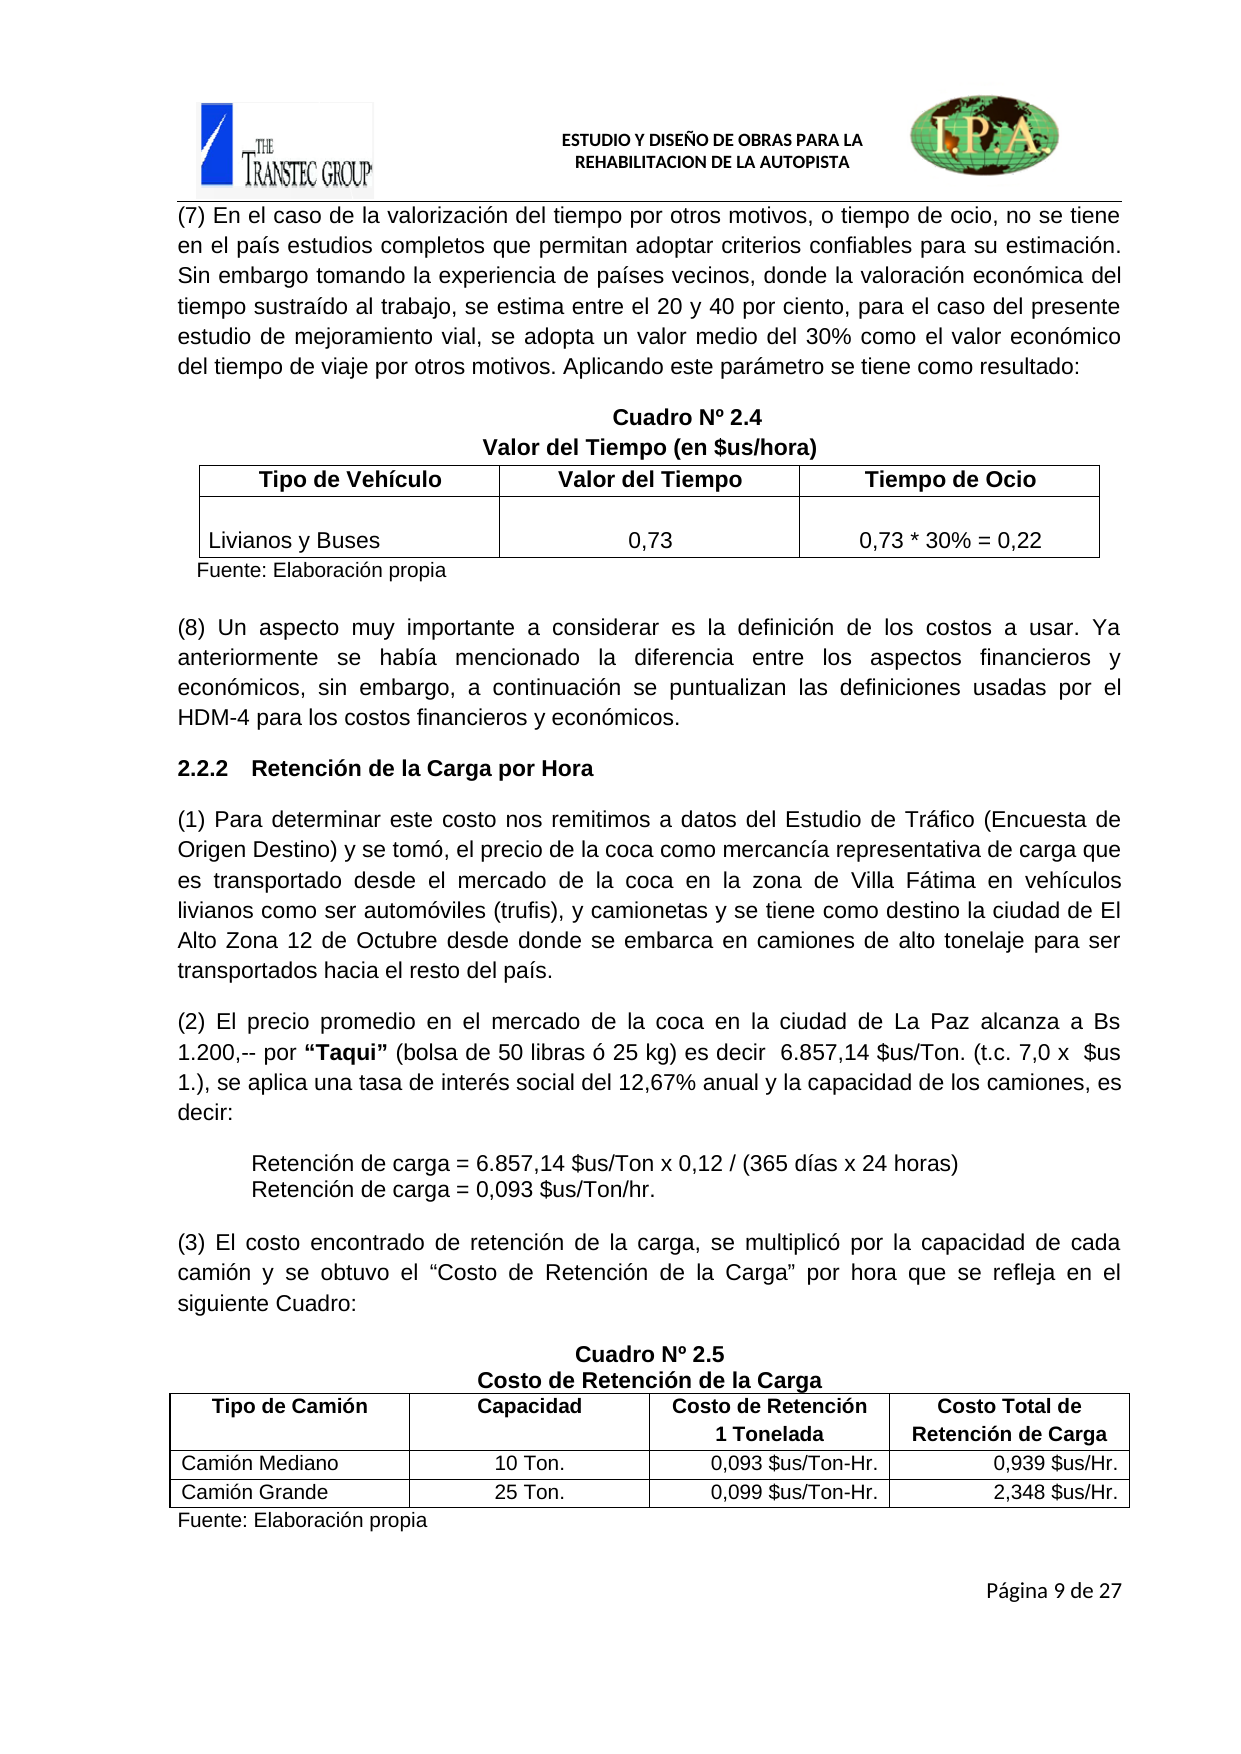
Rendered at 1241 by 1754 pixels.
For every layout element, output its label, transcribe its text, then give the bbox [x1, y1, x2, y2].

table_header Tiempo de Ocio [800, 466, 1099, 496]
text 2.2.2 Retención de por Hora [177, 755, 1122, 782]
table_header Costo de Retención 1 Tonelada [650, 1394, 889, 1449]
text Fuente: Elaboración propia [177, 558, 1122, 582]
text Retención de carga = 6.857,14 $us/Ton x 0,12 / (365 días x 24 horas) [177, 1150, 1122, 1176]
table_header Tipo de Vehículo [200, 466, 499, 496]
table_header Costo Total de Retención de Carga [890, 1394, 1129, 1449]
table_cell 2,348 $us/Hr. [890, 1480, 1129, 1507]
text Cuadro Nº 2.5 [177, 1341, 1122, 1367]
text Cuadro Nº 2.4 [252, 404, 1122, 430]
table_cell 0,099 $us/Ton-Hr. [650, 1480, 889, 1507]
table_header Tipo de Camión [171, 1394, 409, 1449]
table_cell 0,093 $us/Ton-Hr. [650, 1451, 889, 1478]
text Costo de Retención de [177, 1367, 1122, 1393]
table_cell 0,73 [500, 497, 799, 557]
table_cell 10 Ton. [410, 1451, 649, 1478]
text (2) El precio promedio en el mercado de la coca en la ciudad de alcanza a Bs 1.200,-- por “Taqui” (bolsa de ó ) es decir 6.857,14 $us/Ton. (t.c. 7,0 x $us 1.), se aplica una tasa de interés social del 12,67% anual y la capacidad de los camiones, es decir: [177, 1008, 1122, 1125]
table_cell 0,939 $us/Hr. [890, 1451, 1129, 1478]
table_cell Camión Mediano [171, 1451, 409, 1478]
picture [905, 73, 1063, 199]
text (8) Un aspecto muy importante a considerar es la definición de los costos a usar. Ya anteriormente se había mencionado la diferencia entre los aspectos financieros y económicos, sin embargo, a continuación se puntualizan las definiciones usadas por el HDM-4 para los costos financieros y económicos. [177, 613, 1122, 731]
picture [196, 102, 375, 199]
table_cell 0,73 * 30% = 0,22 [800, 497, 1099, 557]
text (3) El costo encontrado de retención de la carga, se multiplicó por la capacidad de cada camión y se obtuvo el “Costo de Retención de ” por hora que se refleja en el siguiente Cuadro: [177, 1229, 1122, 1316]
text (7) En el caso de la valorización del tiempo por otros motivos, o tiempo de ocio, no se tiene en el país estudios completos que permitan adoptar criterios confiables para su estimación. Sin embargo tomando la experiencia de países vecinos, donde la valoración económica del tiempo sustraído al trabajo, se estima entre el 20 y 40 por ciento, para el caso del presente estudio de mejoramiento vial, se adopta un valor medio del 30% como el valor económico del tiempo de viaje por otros motivos. Aplicando este parámetro se tiene como resultado: [177, 202, 1122, 379]
table_header Valor del Tiempo [500, 466, 799, 496]
table_header Capacidad [410, 1394, 649, 1449]
text Fuente: Elaboración propia [177, 1508, 1122, 1532]
text Retención de carga = 0,093 $us/Ton/hr. [177, 1176, 1122, 1203]
table_cell 25 Ton. [410, 1480, 649, 1507]
table_cell Livianos y Buses [200, 497, 499, 557]
text (1) Para determinar este costo nos remitimos a datos del Estudio de Tráfico (Encuesta de Origen Destino) y se tomó, el precio de la coca como mercancía representativa de carga que es transportado desde el mercado de la coca en la zona de Villa Fátima en vehículos livianos como ser automóviles (trufis), y camionetas y se tiene como destino la ciudad de El Alto Zona 12 de Octubre desde donde se embarca en camiones de alto tonelaje para ser transportados hacia el resto del país. [177, 806, 1122, 984]
table_cell Camión Grande [171, 1480, 409, 1507]
text Valor del Tiempo (en $us/hora) [177, 434, 1122, 461]
